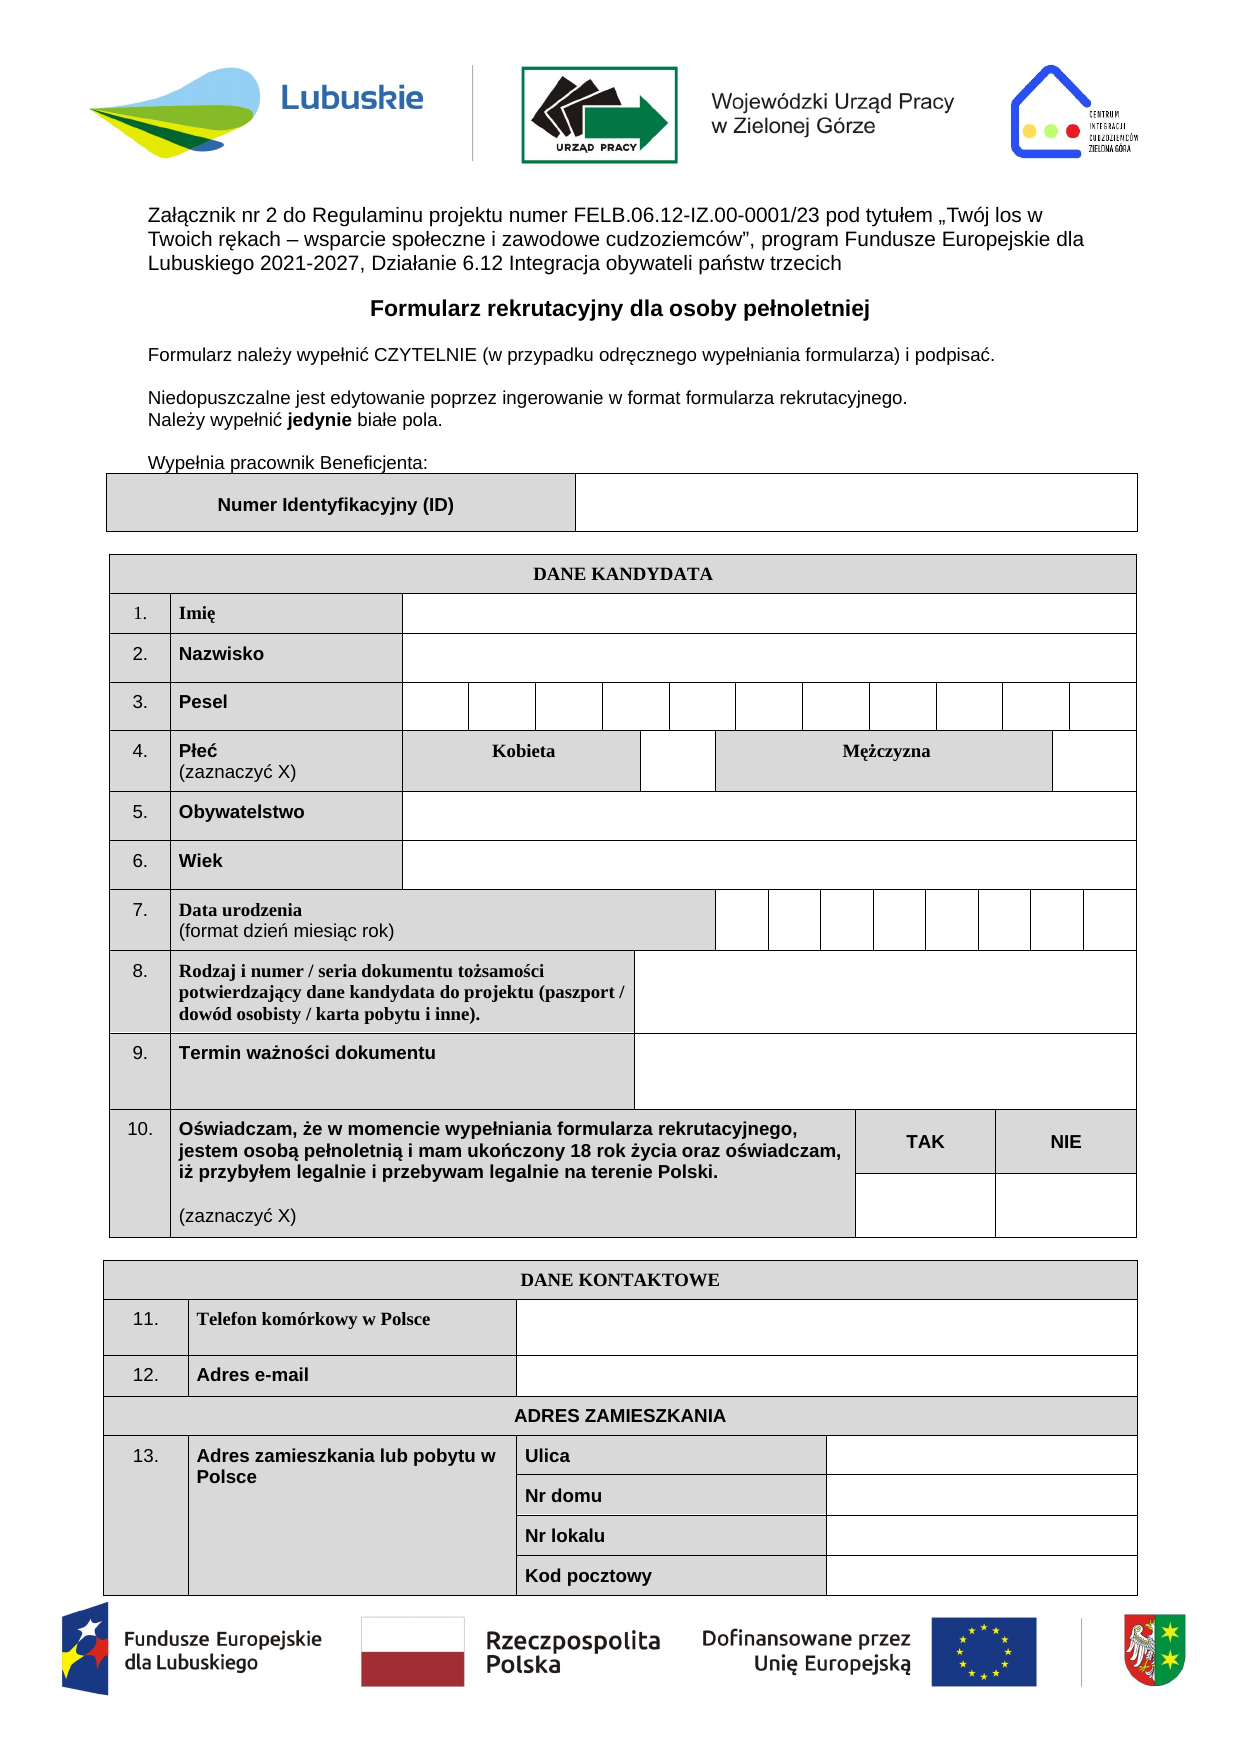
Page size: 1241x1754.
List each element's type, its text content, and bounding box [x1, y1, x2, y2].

table_cell [856, 1174, 995, 1237]
table_cell Nazwisko [171, 634, 402, 682]
picture [44, 1602, 1217, 1703]
table_cell [641, 761, 715, 791]
table_cell Nr lokalu [517, 1516, 826, 1555]
table_cell Data urodzenia (format dzień miesiąc rok) [171, 890, 715, 950]
text Formularz rekrutacyjny dla osoby pełnoletniej [148, 298, 1093, 321]
table_cell [821, 890, 873, 950]
table_cell [996, 1174, 1136, 1237]
table_cell [517, 1300, 1137, 1355]
text Załącznik nr 2 do Regulaminu projektu numer FELB.06.12-IZ.00-0001/23 pod tytułem „Twój los w Twoich rękach – wsparcie społeczne i zawodowe cudzoziemców”, program Fundusze Europejskie dla Lubuskiego 2021-2027, Działanie 6.12 Integracja obywateli państw trzecich [148, 203, 1093, 275]
table_cell [517, 1356, 1137, 1396]
table_cell [635, 1034, 1136, 1109]
table_cell [403, 634, 1136, 682]
table_cell Adres zamieszkania lub pobytu w Polsce [189, 1436, 516, 1595]
table_cell 11. [104, 1300, 188, 1355]
table_cell Kobieta [403, 731, 640, 791]
table_cell [1003, 683, 1069, 730]
table_cell [403, 792, 1136, 840]
table_cell [1031, 890, 1083, 950]
table_cell 5. [110, 792, 170, 840]
table_cell [979, 890, 1030, 950]
table_cell Obywatelstwo [171, 792, 402, 840]
table_cell [403, 594, 1136, 633]
table_header Numer Identyfikacyjny (ID) [107, 474, 575, 531]
table_cell Telefon komórkowy w Polsce [189, 1300, 516, 1355]
table_cell 3. [110, 683, 170, 730]
table_cell [716, 890, 768, 950]
table_cell [403, 683, 468, 730]
table_header [576, 474, 1137, 531]
table_cell [769, 890, 820, 950]
table_cell 6. [110, 841, 170, 889]
table_cell Nr domu [517, 1475, 826, 1514]
table_cell [874, 890, 925, 950]
table_cell Mężczyzna [716, 731, 1052, 791]
text Należy wypełnić jedynie białe pola. [148, 408, 1093, 430]
table_cell 4. [110, 731, 170, 791]
picture [88, 62, 957, 165]
table_cell [1070, 683, 1136, 730]
table_cell 1. [110, 594, 170, 633]
table_cell 2. [110, 634, 170, 682]
text Wypełnia pracownik Beneficjenta: [148, 452, 1093, 473]
table_cell [870, 683, 936, 730]
text Niedopuszczalne jest edytowanie poprzez ingerowanie w format formularza rekrutacyjnego. [148, 387, 1093, 408]
table_header DANE KONTAKTOWE [104, 1261, 1137, 1299]
table_cell 9. [110, 1034, 170, 1109]
table_cell TAK [856, 1110, 995, 1173]
table_cell Wiek [171, 841, 402, 889]
text Formularz należy wypełnić CZYTELNIE (w przypadku odręcznego wypełniania formularza) i podpisać. [148, 344, 1093, 365]
table_cell [603, 683, 669, 730]
table_cell [926, 890, 978, 950]
table_cell 7. [110, 890, 170, 950]
table_cell Płeć (zaznaczyć X) [171, 731, 402, 791]
table_header DANE KANDYDATA [110, 555, 1136, 593]
table_cell [403, 841, 1136, 889]
table_cell Imię [171, 594, 402, 633]
table_cell Pesel [171, 683, 402, 730]
table_cell Ulica [517, 1436, 826, 1474]
table_cell Termin ważności dokumentu [171, 1034, 634, 1109]
table_cell [937, 683, 1002, 730]
table_cell [469, 683, 535, 730]
table_cell [635, 951, 1136, 1032]
picture [1007, 47, 1140, 181]
table_cell [736, 683, 802, 730]
table_cell [827, 1436, 1137, 1474]
table_cell [827, 1516, 1137, 1555]
table_cell [1084, 890, 1136, 950]
table_cell [1053, 731, 1136, 791]
table_cell [803, 683, 869, 730]
table_cell Oświadczam, że w momencie wypełniania formularza rekrutacyjnego, jestem osobą pełnoletnią i mam ukończony 18 rok życia oraz oświadczam, iż przybyłem legalnie i przebywam legalnie na terenie Polski. (zaznaczyć X) [171, 1110, 855, 1237]
table_cell 8. [110, 951, 170, 1032]
table_cell [536, 683, 602, 730]
table_cell Rodzaj i numer / seria dokumentu tożsamości potwierdzający dane kandydata do projektu (paszport / dowód osobisty / karta pobytu i inne). [171, 951, 634, 1032]
table_cell 13. [104, 1436, 188, 1595]
table_cell ADRES ZAMIESZKANIA [104, 1397, 1137, 1435]
table_cell [827, 1556, 1137, 1595]
table_cell Kod pocztowy [517, 1556, 826, 1595]
table_cell [827, 1475, 1137, 1514]
table_cell 12. [104, 1356, 188, 1396]
table_cell [641, 731, 715, 740]
table_cell [670, 683, 735, 730]
table_cell NIE [996, 1110, 1136, 1173]
table_cell Adres e-mail [189, 1356, 516, 1396]
table_cell 10. [110, 1110, 170, 1237]
